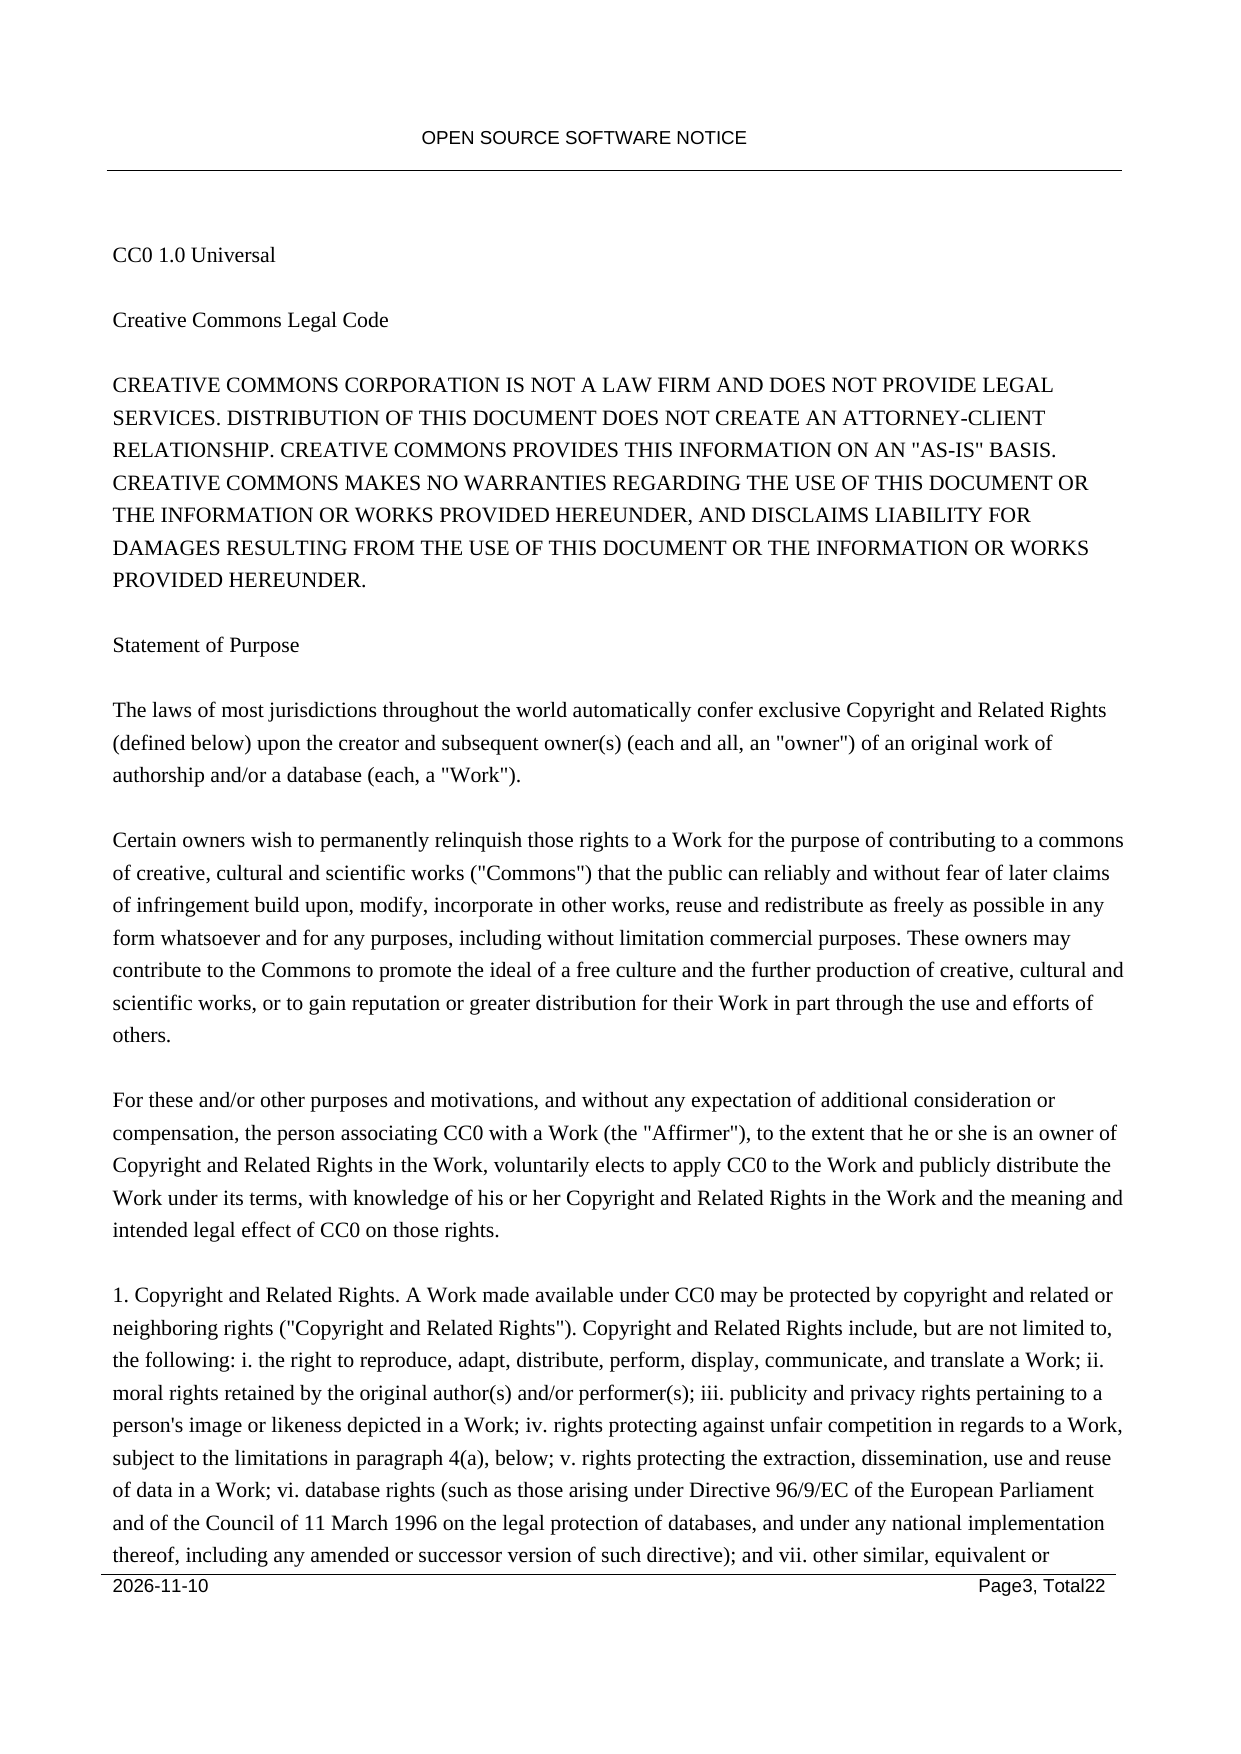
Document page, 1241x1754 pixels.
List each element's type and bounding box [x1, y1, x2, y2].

text [112, 206, 1128, 1571]
